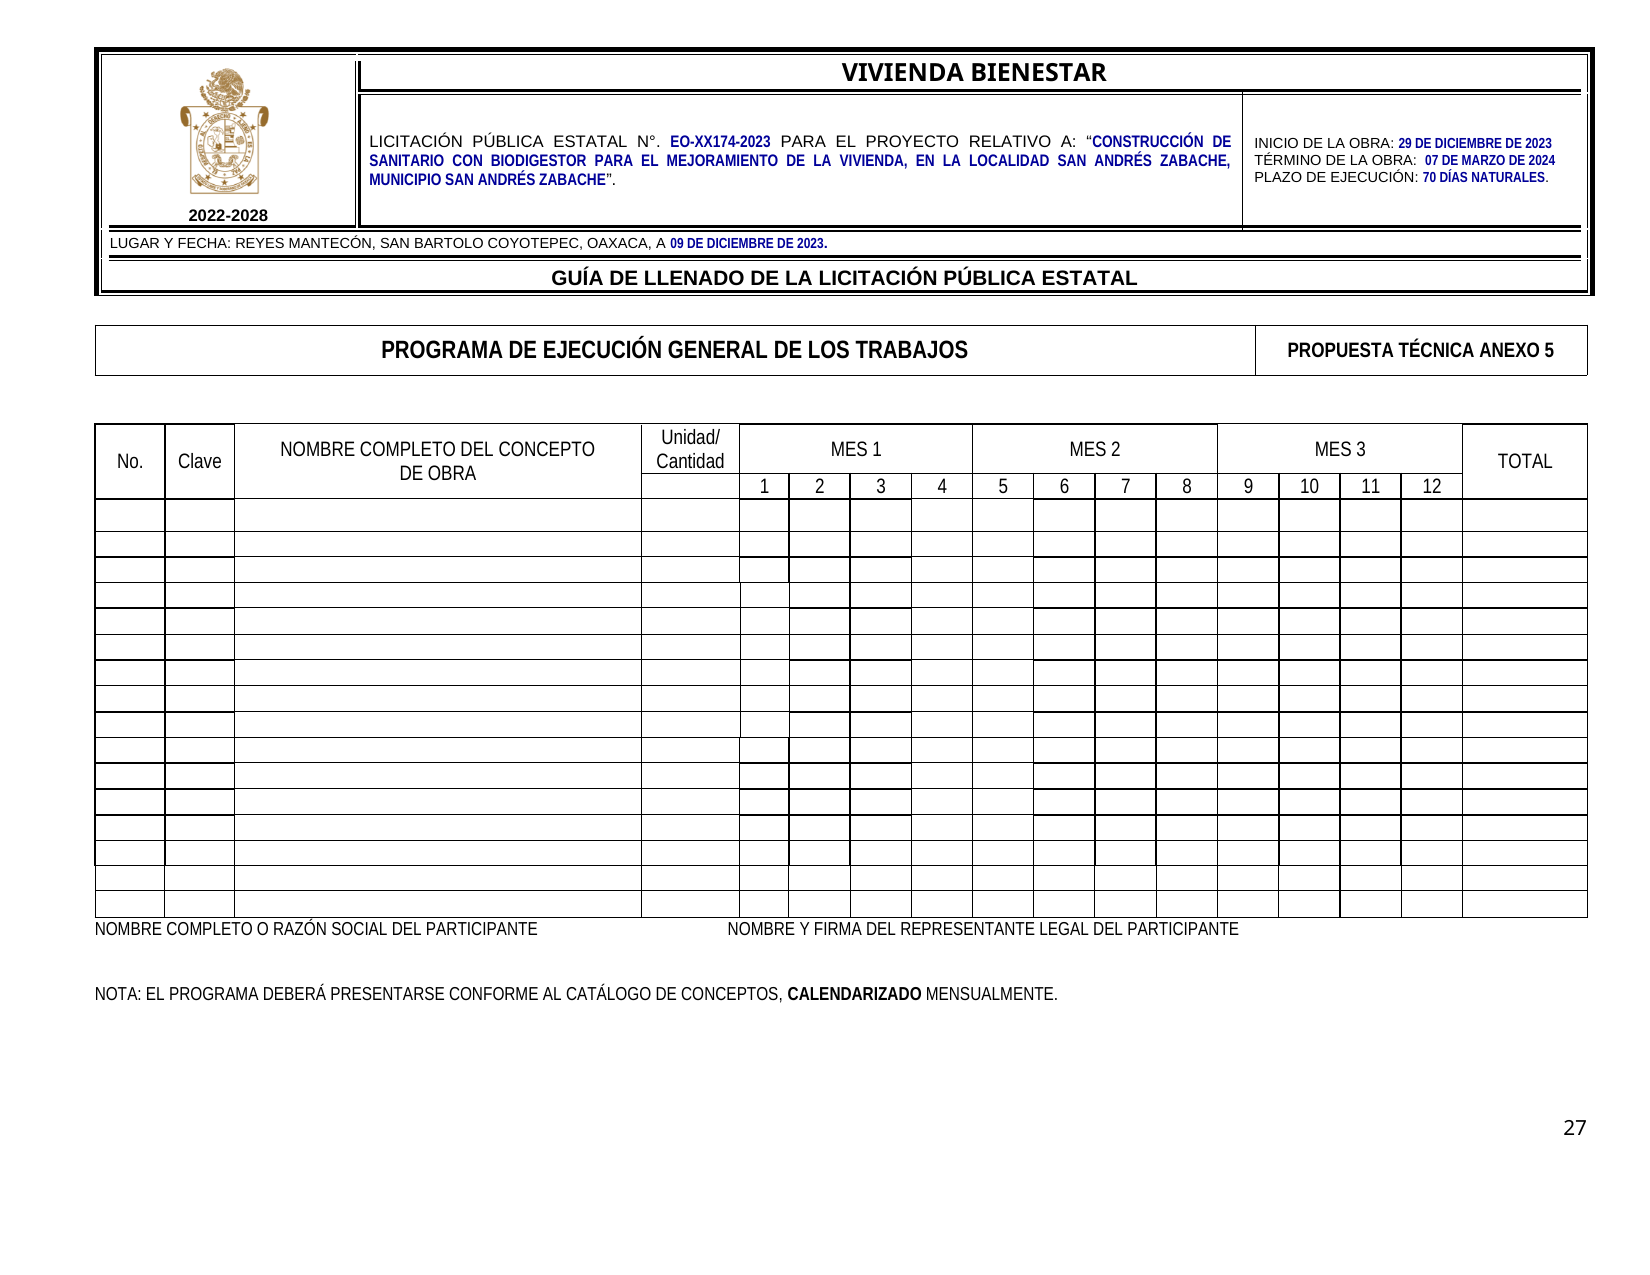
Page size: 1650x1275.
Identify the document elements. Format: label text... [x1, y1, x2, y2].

table_cell [1034, 635, 1094, 659]
table_cell 5 [973, 474, 1033, 498]
table_cell [96, 609, 164, 634]
table_cell [973, 532, 1033, 556]
table_cell [973, 660, 1033, 685]
table_cell [1463, 532, 1587, 556]
table_cell [851, 866, 911, 890]
table_cell [1096, 841, 1155, 865]
table_cell [1402, 661, 1462, 685]
table_cell [741, 660, 789, 685]
table_cell [1341, 500, 1400, 531]
picture [174, 64, 271, 193]
table_cell [912, 891, 972, 917]
table_cell [1157, 816, 1217, 840]
table_cell [1218, 790, 1278, 814]
table_cell [1096, 583, 1155, 607]
table_cell [741, 686, 789, 711]
table_cell [1280, 558, 1339, 582]
table_cell [1280, 500, 1339, 531]
table_cell [235, 815, 641, 840]
table_cell [1402, 583, 1462, 607]
table_cell [973, 608, 1033, 634]
table_header Unidad/ Cantidad [642, 424, 739, 472]
table_cell [235, 499, 641, 531]
table_cell [165, 866, 234, 890]
table_cell [1157, 764, 1217, 788]
table_cell [1463, 635, 1587, 659]
table_cell [1218, 764, 1278, 788]
table_cell [166, 609, 234, 634]
table_cell [166, 558, 234, 582]
table_header TOTAL [1463, 425, 1587, 498]
table_cell [96, 558, 164, 582]
table_cell [1034, 661, 1094, 685]
table_cell [851, 686, 911, 711]
table_cell [1096, 635, 1155, 659]
table_cell [642, 712, 740, 737]
table_cell [741, 608, 789, 634]
table_cell [741, 712, 789, 737]
table_cell [851, 841, 911, 865]
table_cell [1096, 790, 1155, 814]
table_cell [1341, 816, 1400, 840]
table_cell [1402, 790, 1462, 814]
table_cell [166, 841, 234, 865]
table_header NOMBRE COMPLETO DEL CONCEPTO DE OBRA [235, 424, 641, 498]
table_cell [96, 713, 164, 737]
table_cell [851, 532, 911, 556]
table_cell [642, 474, 739, 498]
table_cell [166, 500, 234, 531]
table_cell [973, 841, 1033, 865]
table_cell [1341, 635, 1400, 659]
table_cell [1034, 891, 1094, 917]
table_cell [1157, 841, 1217, 865]
table_cell [1341, 686, 1400, 711]
table_cell [1096, 816, 1155, 840]
table_cell [1341, 661, 1400, 685]
table_cell [851, 891, 911, 917]
table_cell [973, 583, 1033, 607]
table_cell [1157, 686, 1217, 711]
table_cell [1402, 891, 1462, 917]
table_cell [642, 635, 740, 659]
table_cell [1034, 764, 1094, 788]
table_cell [166, 816, 234, 840]
table_cell [642, 499, 739, 531]
table_cell [1095, 891, 1156, 917]
table_cell [165, 891, 234, 917]
table_cell [235, 738, 641, 762]
table_cell [1463, 841, 1587, 865]
table_cell [1157, 583, 1217, 607]
table_cell [1463, 713, 1587, 737]
table_cell [1402, 609, 1462, 634]
table_cell [1280, 661, 1339, 685]
table_cell [235, 686, 641, 711]
table_cell [1463, 661, 1587, 685]
table_cell [790, 583, 849, 607]
table_cell [1095, 866, 1156, 890]
table_cell [96, 738, 164, 762]
table_cell [851, 816, 911, 840]
table_cell [96, 532, 164, 556]
table_cell [1096, 738, 1155, 762]
table_cell [1463, 609, 1587, 634]
table_cell [1280, 841, 1339, 865]
table_cell [642, 583, 740, 607]
table_cell [1096, 764, 1155, 788]
table_cell [1218, 841, 1278, 865]
table_cell [740, 500, 788, 531]
table_cell [1096, 500, 1155, 531]
table_cell [1341, 713, 1400, 737]
table_cell [96, 635, 164, 659]
table_cell [96, 661, 164, 685]
table_cell [1218, 532, 1278, 556]
table_cell 9 [1218, 474, 1278, 498]
text NOTA: EL PROGRAMA DEBERÁ PRESENTARSE CONFORME AL CATÁLOGO DE CONCEPTOS, CALENDARIZADO MENSUALMENTE. [94, 982, 1650, 1004]
table_cell [973, 866, 1033, 890]
table_cell [166, 713, 234, 737]
table_cell [851, 790, 911, 814]
table_cell [1280, 816, 1339, 840]
table_cell [1463, 891, 1587, 917]
table_cell [851, 609, 911, 634]
table_cell [1157, 891, 1217, 917]
table_cell [851, 764, 911, 788]
table_cell [235, 841, 641, 865]
table_cell [642, 789, 739, 814]
table_cell [235, 763, 641, 788]
table_cell [96, 841, 164, 865]
table_cell [1402, 841, 1462, 865]
table_cell [235, 557, 641, 582]
table_cell [1157, 713, 1217, 737]
table_cell [1218, 500, 1278, 531]
table_header MES 3 [1218, 424, 1462, 472]
table_cell [1463, 816, 1587, 840]
table_cell [851, 635, 911, 659]
table_cell [740, 816, 788, 840]
table_cell [166, 583, 234, 607]
table_cell [235, 789, 641, 814]
table_cell [851, 583, 911, 607]
table_cell [1341, 583, 1400, 607]
table_cell [912, 763, 972, 788]
table_cell [1034, 609, 1094, 634]
table_cell [166, 790, 234, 814]
table_cell [1157, 866, 1217, 890]
table_cell [851, 738, 911, 762]
table_cell [912, 738, 972, 762]
table_cell [912, 583, 972, 607]
table_cell [912, 499, 972, 531]
table_header Clave [166, 425, 234, 498]
table_header PROGRAMA DE EJECUCIÓN GENERAL DE LOS TRABAJOS [96, 326, 1255, 374]
table_cell [1218, 583, 1278, 607]
table_cell [642, 891, 739, 917]
table_cell [1034, 866, 1094, 890]
table_cell [1218, 635, 1278, 659]
table_cell [642, 866, 739, 890]
table_cell [642, 660, 740, 685]
table_cell [1034, 841, 1094, 865]
table_cell [912, 841, 972, 865]
table_cell [973, 738, 1033, 762]
table_header MES 2 [973, 425, 1217, 472]
table_cell [96, 790, 164, 814]
table_cell [790, 816, 849, 840]
table_cell [1341, 738, 1400, 762]
table_cell [1280, 764, 1339, 788]
table_cell [1463, 583, 1587, 607]
table_cell [1218, 866, 1278, 890]
table_cell [642, 738, 739, 762]
table_cell [1157, 609, 1217, 634]
table_header PROPUESTA TÉCNICA ANEXO 5 [1256, 326, 1587, 374]
table_cell [1157, 532, 1217, 556]
table_cell [789, 891, 850, 917]
table_cell [1463, 686, 1587, 711]
table_cell [1157, 500, 1217, 531]
table_cell [912, 532, 972, 556]
table_cell [790, 500, 849, 531]
table_cell [790, 558, 849, 582]
table_cell [1463, 558, 1587, 582]
table_cell 3 [851, 474, 911, 498]
table_cell [740, 841, 788, 865]
table_cell [790, 764, 849, 788]
table_cell [1402, 738, 1462, 762]
table_cell [642, 841, 739, 865]
table_cell [973, 815, 1033, 840]
table_cell [1034, 558, 1094, 582]
table_cell [973, 891, 1033, 917]
table_cell [790, 661, 849, 685]
table_cell [1034, 532, 1094, 556]
table_cell [1218, 558, 1278, 582]
table_cell [96, 583, 164, 607]
table_cell [1280, 609, 1339, 634]
table_cell [642, 686, 740, 711]
table_cell [912, 712, 972, 737]
table_cell [235, 635, 641, 659]
table_cell 1 [740, 474, 788, 498]
table_cell [851, 661, 911, 685]
table_cell [166, 635, 234, 659]
table_cell [1402, 558, 1462, 582]
table_cell [912, 660, 972, 685]
table_cell [235, 891, 641, 917]
table_cell [1218, 891, 1278, 917]
table_cell [1218, 816, 1278, 840]
table_cell [973, 557, 1033, 582]
table_cell [1280, 713, 1339, 737]
table_cell 12 [1402, 474, 1462, 498]
table_cell [790, 609, 849, 634]
table_cell [790, 635, 849, 659]
table_cell [1280, 635, 1339, 659]
table_cell [1034, 500, 1094, 531]
table_cell [235, 866, 641, 890]
text NOMBRE COMPLETO O RAZÓN SOCIAL DEL PARTICIPANTE NOMBRE Y FIRMA DEL REPRESENTANTE LEGAL DEL PARTICIPANTE [94, 918, 1650, 939]
table_cell 10 [1280, 474, 1339, 498]
table_cell [1034, 686, 1094, 711]
table_cell 11 [1341, 474, 1400, 498]
table_cell [96, 500, 164, 531]
table_cell [973, 712, 1033, 737]
table_cell [1218, 609, 1278, 634]
table_cell [740, 558, 788, 582]
table_cell [912, 686, 972, 711]
table_cell [1096, 686, 1155, 711]
table_cell [1096, 609, 1155, 634]
table_cell [851, 500, 911, 531]
table_cell [789, 866, 850, 890]
table_cell [642, 557, 739, 582]
table_cell [1279, 891, 1339, 917]
table_cell [741, 583, 789, 607]
table_cell [973, 635, 1033, 659]
table_cell [1402, 500, 1462, 531]
table_cell [790, 841, 849, 865]
table_cell [96, 764, 164, 788]
table_cell [1280, 583, 1339, 607]
table_cell [1341, 532, 1400, 556]
table_cell [96, 891, 164, 917]
table_cell 8 [1157, 474, 1217, 498]
table_cell [790, 738, 849, 762]
table_cell [1218, 686, 1278, 711]
table_cell [973, 789, 1033, 814]
table_cell [912, 866, 972, 890]
table_cell [235, 608, 641, 634]
table_cell [740, 738, 788, 762]
table_cell [1463, 500, 1587, 531]
table_cell [1218, 661, 1278, 685]
table_cell [740, 790, 788, 814]
table_cell [1463, 866, 1587, 890]
table_cell [1402, 713, 1462, 737]
table_cell [1279, 866, 1339, 890]
table_cell [1034, 738, 1094, 762]
table_cell [790, 532, 849, 556]
table_cell [1341, 891, 1401, 917]
table_header No. [96, 425, 164, 498]
table_cell [1402, 866, 1462, 890]
table_cell [1096, 661, 1155, 685]
table_cell [166, 764, 234, 788]
table_cell [166, 686, 234, 711]
table_cell [642, 763, 739, 788]
table_cell [1096, 713, 1155, 737]
table_cell 2 [790, 474, 849, 498]
table_cell [235, 660, 641, 685]
table_cell [1280, 738, 1339, 762]
table_cell [1280, 686, 1339, 711]
table_cell [1341, 790, 1400, 814]
table_cell [1341, 609, 1400, 634]
table_cell [642, 608, 740, 634]
table_cell [1341, 558, 1400, 582]
table_cell [1402, 532, 1462, 556]
table_cell [1280, 532, 1339, 556]
table_cell [1341, 764, 1400, 788]
table_cell [1402, 635, 1462, 659]
table_cell [912, 815, 972, 840]
table_cell [1341, 866, 1401, 890]
table_cell [973, 499, 1033, 531]
table_cell [1463, 790, 1587, 814]
table_cell [96, 686, 164, 711]
table_cell [1034, 790, 1094, 814]
table_cell [740, 532, 788, 556]
table_cell 7 [1096, 474, 1155, 498]
table_cell [1034, 816, 1094, 840]
table_header MES 1 [740, 425, 972, 472]
table_cell [1463, 738, 1587, 762]
table_cell [1096, 532, 1155, 556]
table_cell [1096, 558, 1155, 582]
table_cell [1402, 816, 1462, 840]
table_cell [1280, 790, 1339, 814]
table_cell [1157, 738, 1217, 762]
table_cell [1218, 713, 1278, 737]
table_cell [973, 763, 1033, 788]
table_cell [790, 686, 849, 711]
table_cell [1341, 841, 1400, 865]
table_cell [1157, 558, 1217, 582]
table_cell [1463, 764, 1587, 788]
table_cell 4 [912, 474, 972, 498]
table_cell [235, 712, 641, 737]
table_cell [740, 764, 788, 788]
table_cell [741, 635, 789, 659]
table_cell [96, 816, 164, 840]
table_cell [96, 866, 164, 890]
table_cell [790, 713, 849, 737]
table_cell [1034, 583, 1094, 607]
table_cell [912, 608, 972, 634]
table_cell [1402, 764, 1462, 788]
table_cell [851, 713, 911, 737]
table_cell 6 [1034, 474, 1094, 498]
table_cell [235, 532, 641, 556]
table_cell [166, 661, 234, 685]
table_cell [912, 635, 972, 659]
table_cell [1157, 635, 1217, 659]
table_cell [851, 558, 911, 582]
table_cell [973, 686, 1033, 711]
table_cell [1218, 738, 1278, 762]
table_cell [740, 891, 788, 917]
table_cell [642, 532, 739, 556]
table_cell [235, 583, 641, 607]
table_cell [1157, 790, 1217, 814]
table_cell [166, 738, 234, 762]
table_cell [1034, 713, 1094, 737]
table_cell [790, 790, 849, 814]
table_cell [912, 557, 972, 582]
table_cell [1402, 686, 1462, 711]
table_cell [166, 532, 234, 556]
table_cell [642, 815, 739, 840]
table_cell [1157, 661, 1217, 685]
table_cell [740, 866, 788, 890]
table_cell [912, 789, 972, 814]
